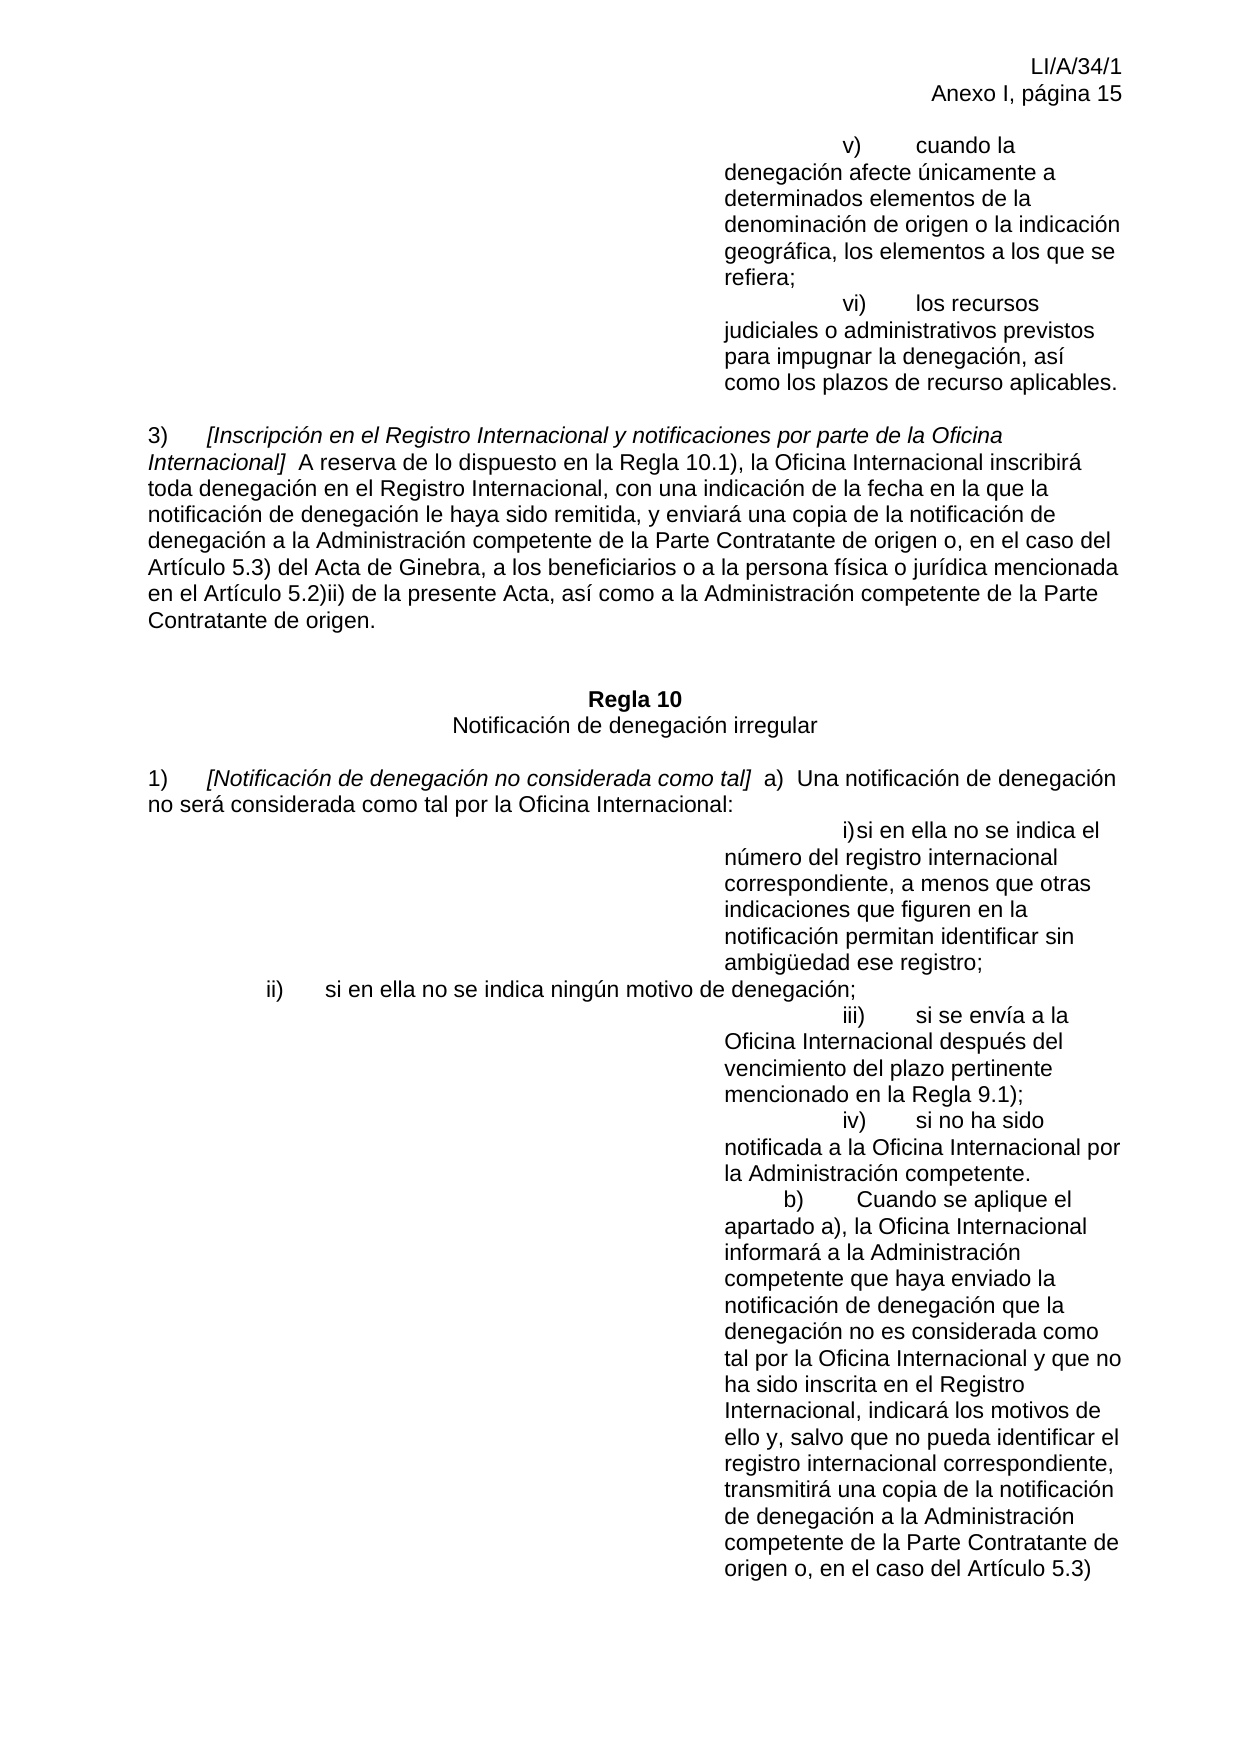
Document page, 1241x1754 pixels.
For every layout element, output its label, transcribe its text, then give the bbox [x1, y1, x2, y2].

text 3) [Inscripción en el Registro Internacional y notificaciones por parte de la Oficina Internacional] A reserva de lo dispuesto en la Regla 10.1), la Oficina Internacional inscribirá toda denegación en el Registro Internacional, con una indicación de la fecha en la que la notificación de denegación le haya sido remitida, y enviará una copia de la notificación de denegación a la Administración competente de la Parte Contratante de origen o, en el caso del Artículo 5.3) del Acta de Ginebra, a los beneficiarios o a la persona física o jurídica mencionada en el Artículo 5.2)ii) de la presente Acta, así como a la Administración competente de la Parte Contratante de origen. [148, 422, 1122, 633]
text 1) [Notificación de denegación no considerada como tal] a) Una notificación de denegación no será considerada como tal por la Oficina Internacional: [148, 765, 1122, 817]
text Notificación de denegación irregular [148, 712, 1122, 738]
text ii) si en ella no se indica ningún motivo de denegación; [207, 976, 1122, 1002]
text iv) si no ha sido notificada a la Oficina Internacional por la Administración competente. [724, 1107, 1122, 1186]
text iii) si se envía a la Oficina Internacional después del vencimiento del plazo pertinente mencionado en la Regla 9.1); [724, 1002, 1122, 1107]
text vi) los recursos judiciales o administrativos previstos para impugnar la denegación, así como los plazos de recurso aplicables. [724, 290, 1122, 396]
text v) cuando la denegación afecte únicamente a determinados elementos de la denominación de origen o la indicación geográfica, los elementos a los que se refiera; [724, 132, 1122, 290]
text i) si en ella no se indica el número del registro internacional correspondiente, a menos que otras indicaciones que figuren en la notificación permitan identificar sin ambigüedad ese registro; [724, 817, 1122, 976]
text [724, 1186, 1122, 1582]
text Regla 10 [148, 686, 1122, 712]
